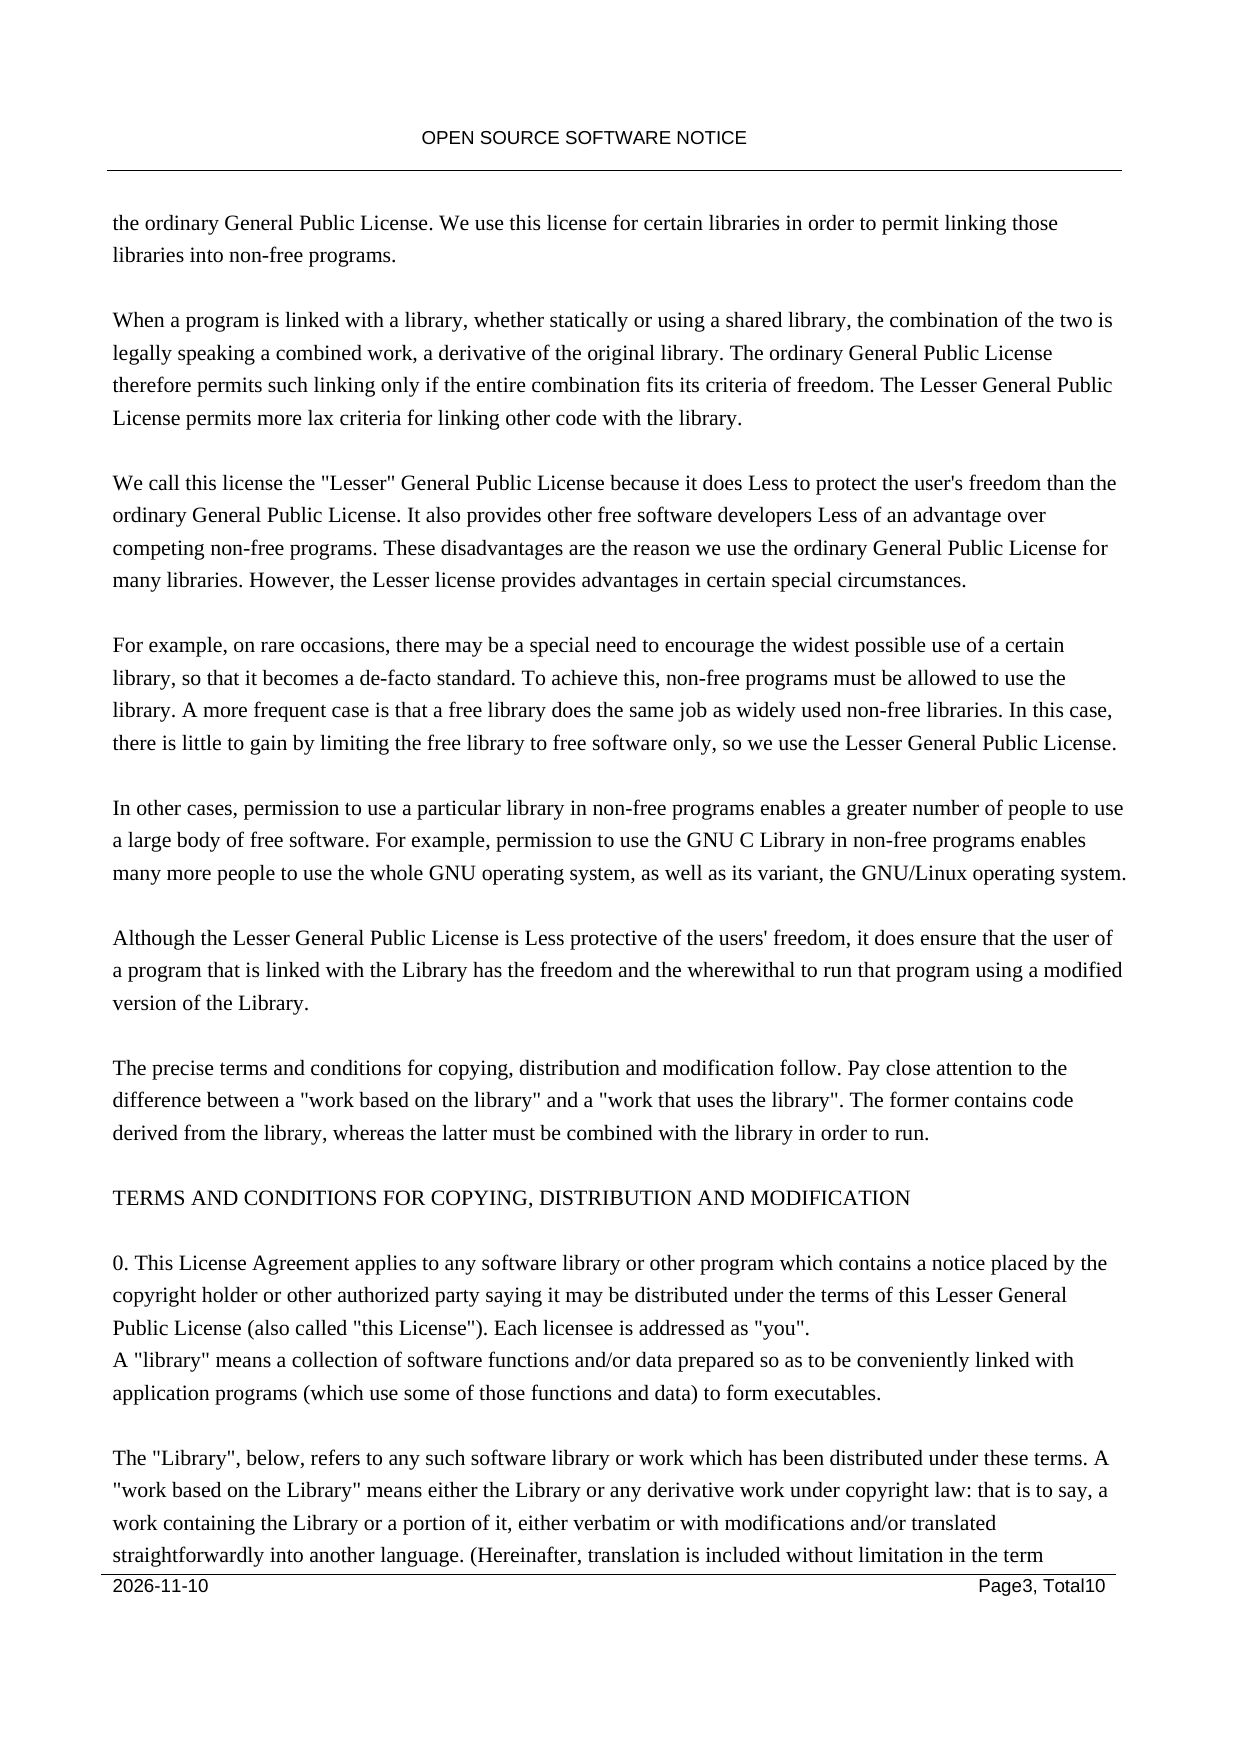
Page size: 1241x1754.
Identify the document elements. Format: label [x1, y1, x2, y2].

text [112, 206, 1128, 1571]
